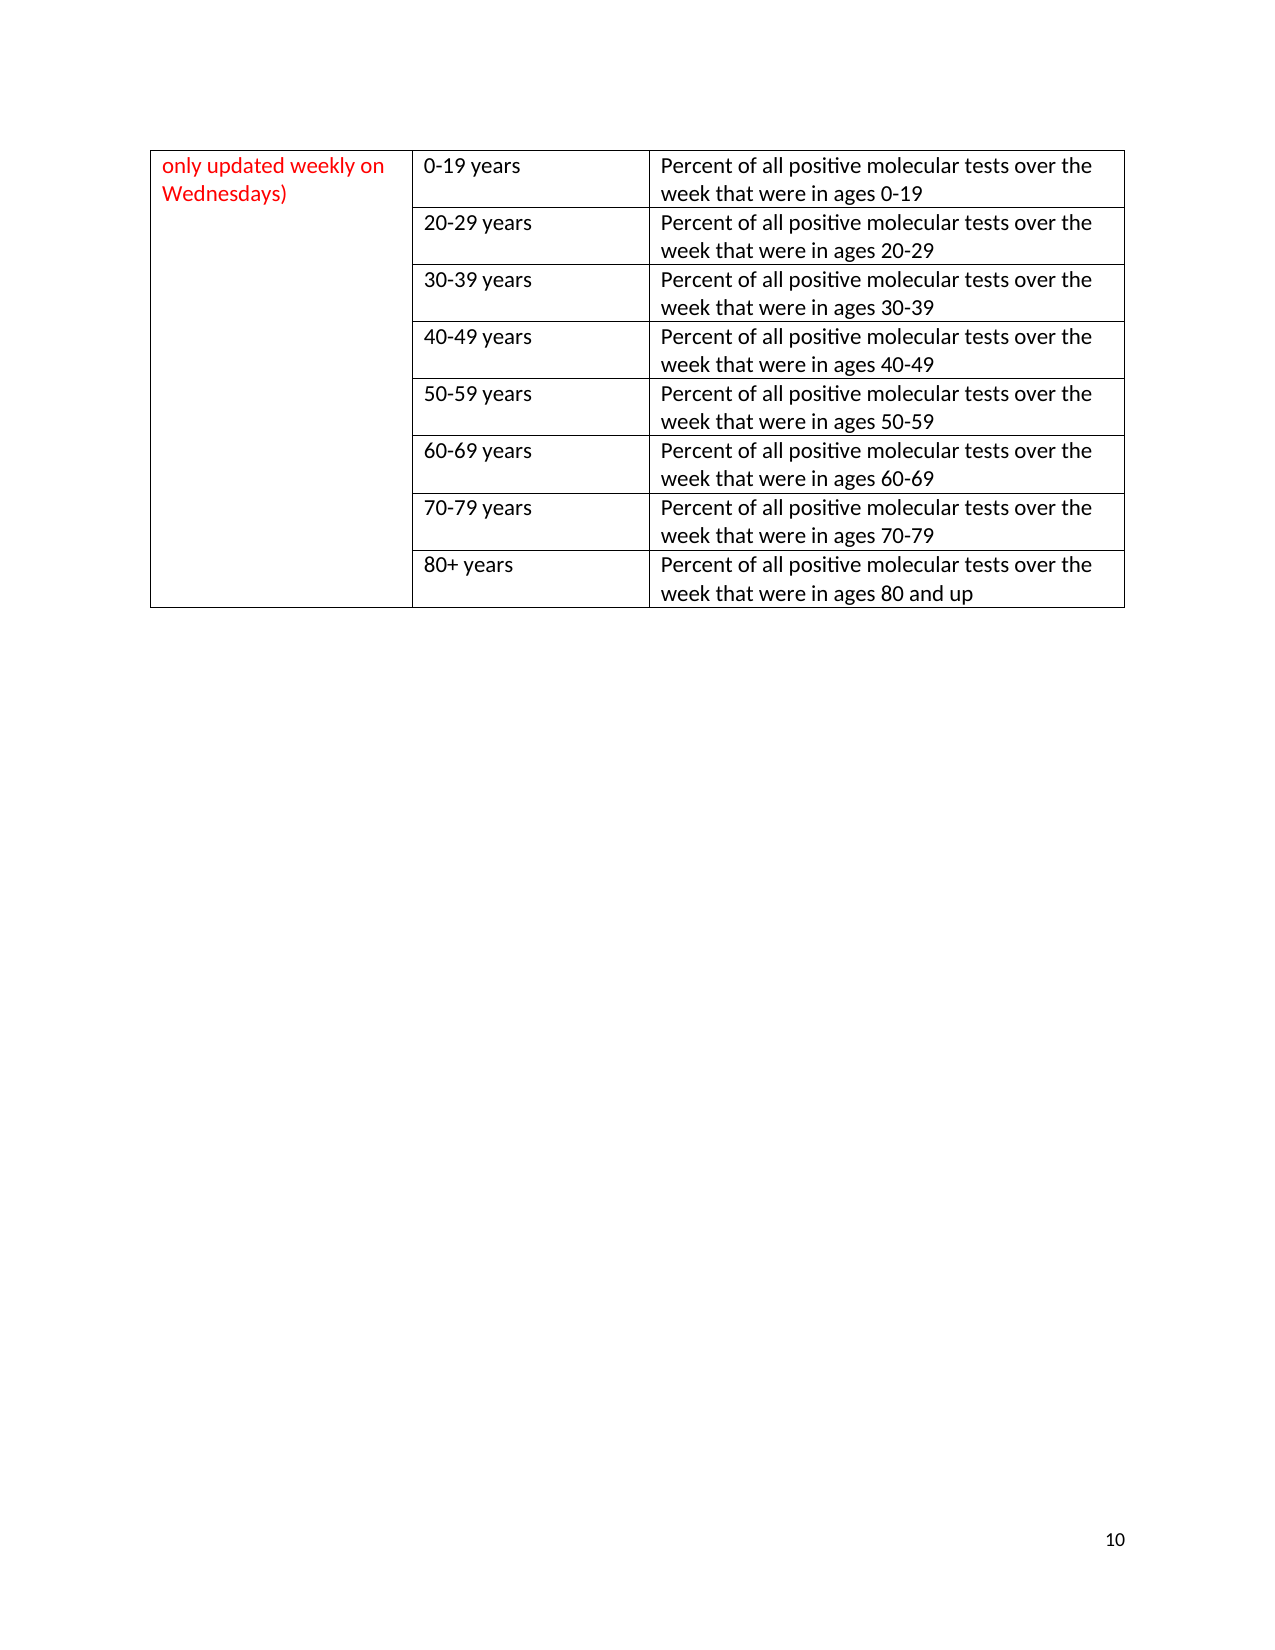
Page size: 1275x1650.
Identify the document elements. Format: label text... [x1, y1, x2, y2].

table_cell 30-39 years [413, 265, 649, 321]
table_cell 0-19 years [413, 151, 649, 207]
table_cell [151, 151, 412, 607]
table_cell Percent of all positive molecular tests over the week that were in ages 40-49 [650, 322, 1124, 378]
table_cell 80+ years [413, 551, 649, 607]
table_cell 60-69 years [413, 436, 649, 492]
table_cell Percent of all positive molecular tests over the week that were in ages 30-39 [650, 265, 1124, 321]
table_cell Percent of all positive molecular tests over the week that were in ages 60-69 [650, 436, 1124, 492]
table_cell 20-29 years [413, 208, 649, 264]
table_cell 70-79 years [413, 494, 649, 549]
table_cell 40-49 years [413, 322, 649, 378]
table_cell 50-59 years [413, 379, 649, 435]
table_cell Percent of all positive molecular tests over the week that were in ages 20-29 [650, 208, 1124, 264]
table_cell Percent of all positive molecular tests over the week that were in ages 70-79 [650, 494, 1124, 549]
table_cell Percent of all positive molecular tests over the week that were in ages 80 and up [650, 551, 1124, 607]
table_cell Percent of all positive molecular tests over the week that were in ages 50-59 [650, 379, 1124, 435]
table_cell Percent of all positive molecular tests over the week that were in ages 0-19 [650, 151, 1124, 207]
